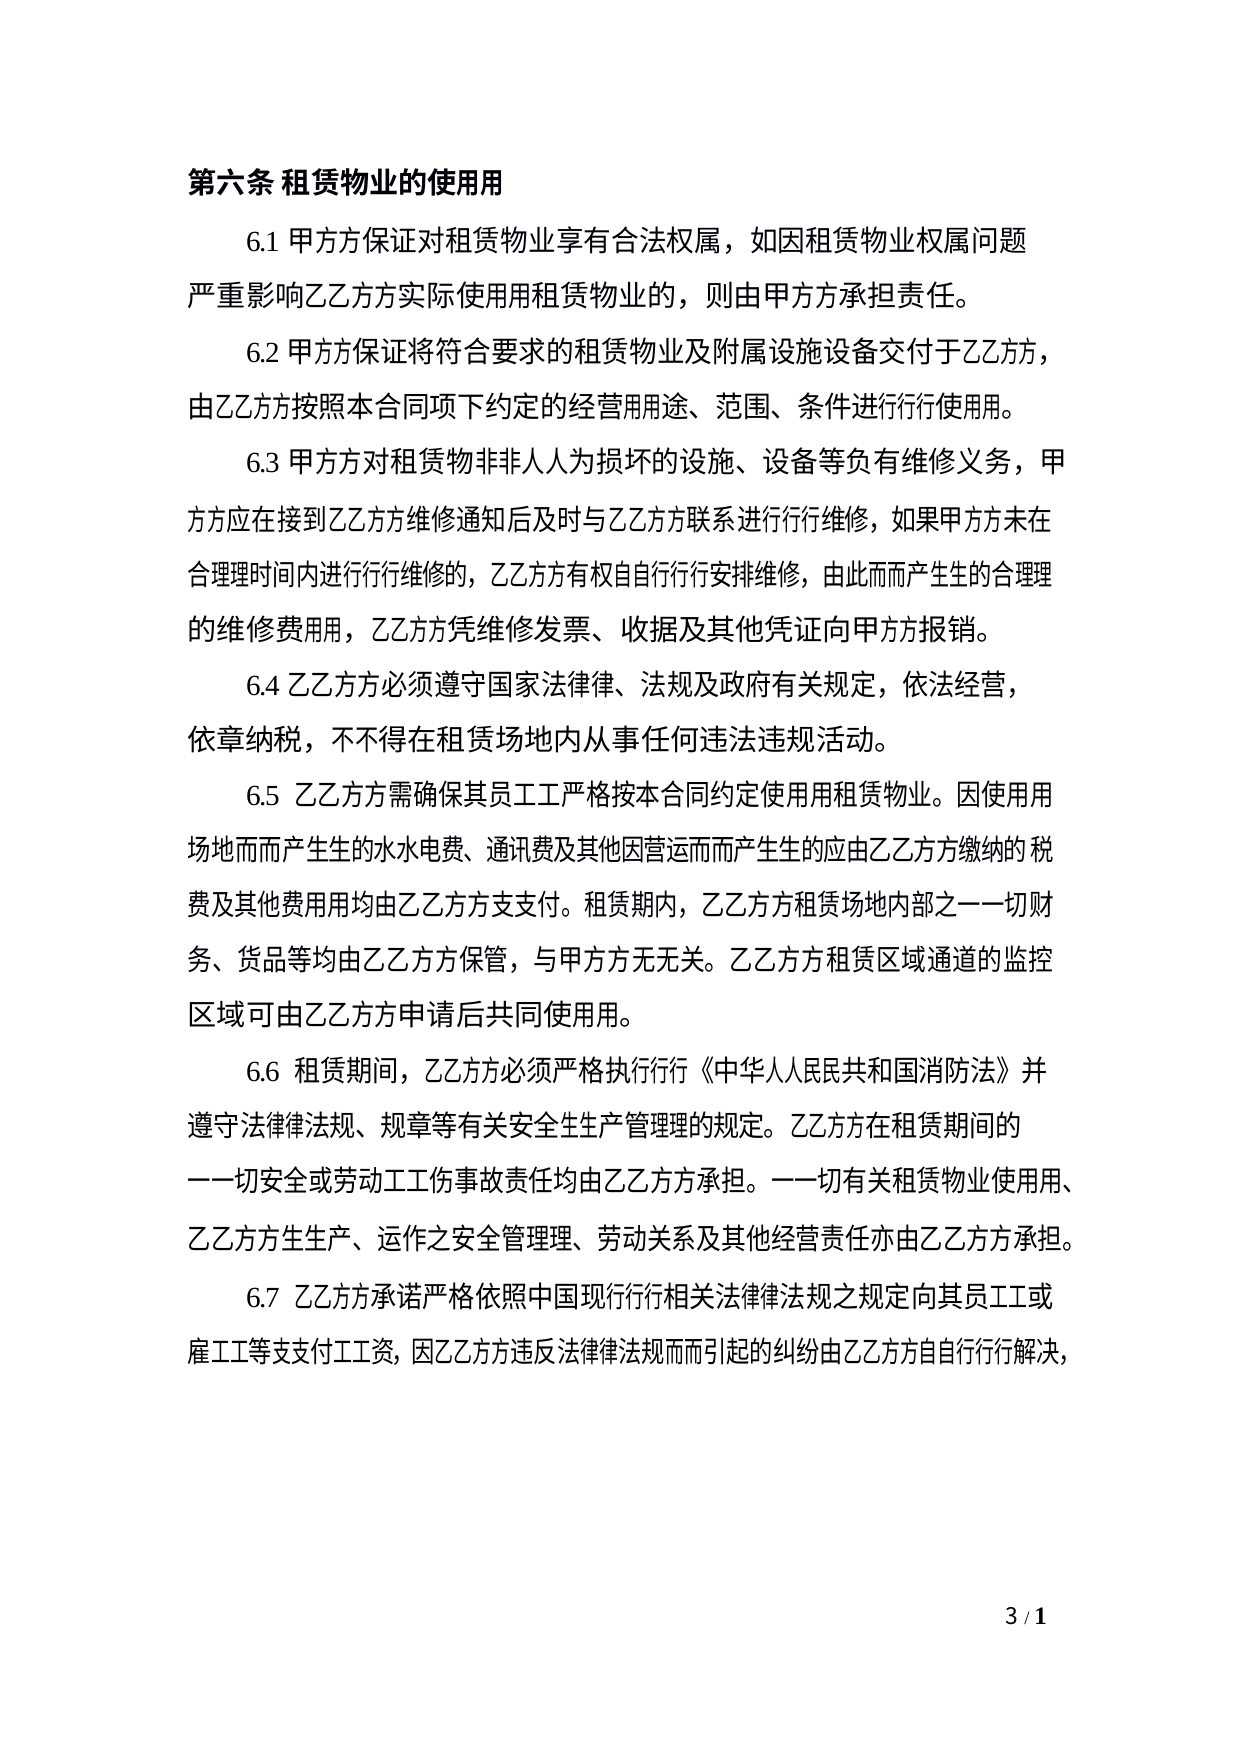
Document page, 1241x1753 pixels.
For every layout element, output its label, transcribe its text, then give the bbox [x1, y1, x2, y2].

list 甲⽅方对租赁物⾮非⼈人为损坏的设施、设备等负有维修义务，甲 [246, 438, 1094, 481]
text ⼀一切安全或劳动⼯工伤事故责任均由⼄乙⽅方承担。⼀一切有关租赁物业使⽤用、 [187, 1158, 1094, 1200]
list 甲⽅方保证将符合要求的租赁物业及附属设施设备交付于⼄乙⽅方， 由⼄乙⽅方按照本合同项下约定的经营⽤用途、范围、条件进⾏行行使⽤用。 [187, 328, 1075, 425]
text ⽅方应在接到⼄乙⽅方维修通知后及时与⼄乙⽅方联系进⾏行行维修，如果甲⽅方未在合理理时间内进⾏行行维修的，⼄乙⽅方有权⾃自⾏行行安排维修，由此⽽而产⽣生的合理理的维修费⽤用，⼄乙⽅方凭维修发票、收据及其他凭证向甲⽅方报销。 [187, 496, 1054, 648]
list ⼄乙⽅方承诺严格依照中国现⾏行行相关法律律法规之规定向其员⼯工或 雇⼯工等⽀支付⼯工资，因⼄乙⽅方违反法律律法规⽽而引起的纠纷由⼄乙⽅方⾃自⾏行行解决， [187, 1273, 1083, 1371]
subtitle 第六条 租赁物业的使⽤用 [187, 156, 1094, 202]
list ⼄乙⽅方必须遵守国家法律律、法规及政府有关规定，依法经营， 依章纳税，不不得在租赁场地内从事任何违法违规活动。 [187, 662, 1055, 759]
list 甲⽅方保证对租赁物业享有合法权属，如因租赁物业权属问题严重影响⼄乙⽅方实际使⽤用租赁物业的，则由甲⽅方承担责任。 [187, 218, 1053, 315]
list 租赁期间，⼄乙⽅方必须严格执⾏行行《中华⼈人⺠民共和国消防法》并遵守法律律法规、规章等有关安全⽣生产管理理的规定。⼄乙⽅方在租赁期间的 [187, 1048, 1053, 1145]
text ⼄乙⽅方⽣生产、运作之安全管理理、劳动关系及其他经营责任亦由⼄乙⽅方承担。 [187, 1216, 1094, 1258]
list ⼄乙⽅方需确保其员⼯工严格按本合同约定使⽤用租赁物业。因使⽤用场地⽽而产⽣生的⽔水电费、通讯费及其他因营运⽽而产⽣生的应由⼄乙⽅方缴纳的税费及其他费⽤用均由⼄乙⽅方⽀支付。租赁期内，⼄乙⽅方租赁场地内部之⼀一切财务、货品等均由⼄乙⽅方保管，与甲⽅方⽆无关。⼄乙⽅方租赁区域通道的监控区域可由⼄乙⽅方申请后共同使⽤用。 [187, 772, 1054, 1034]
